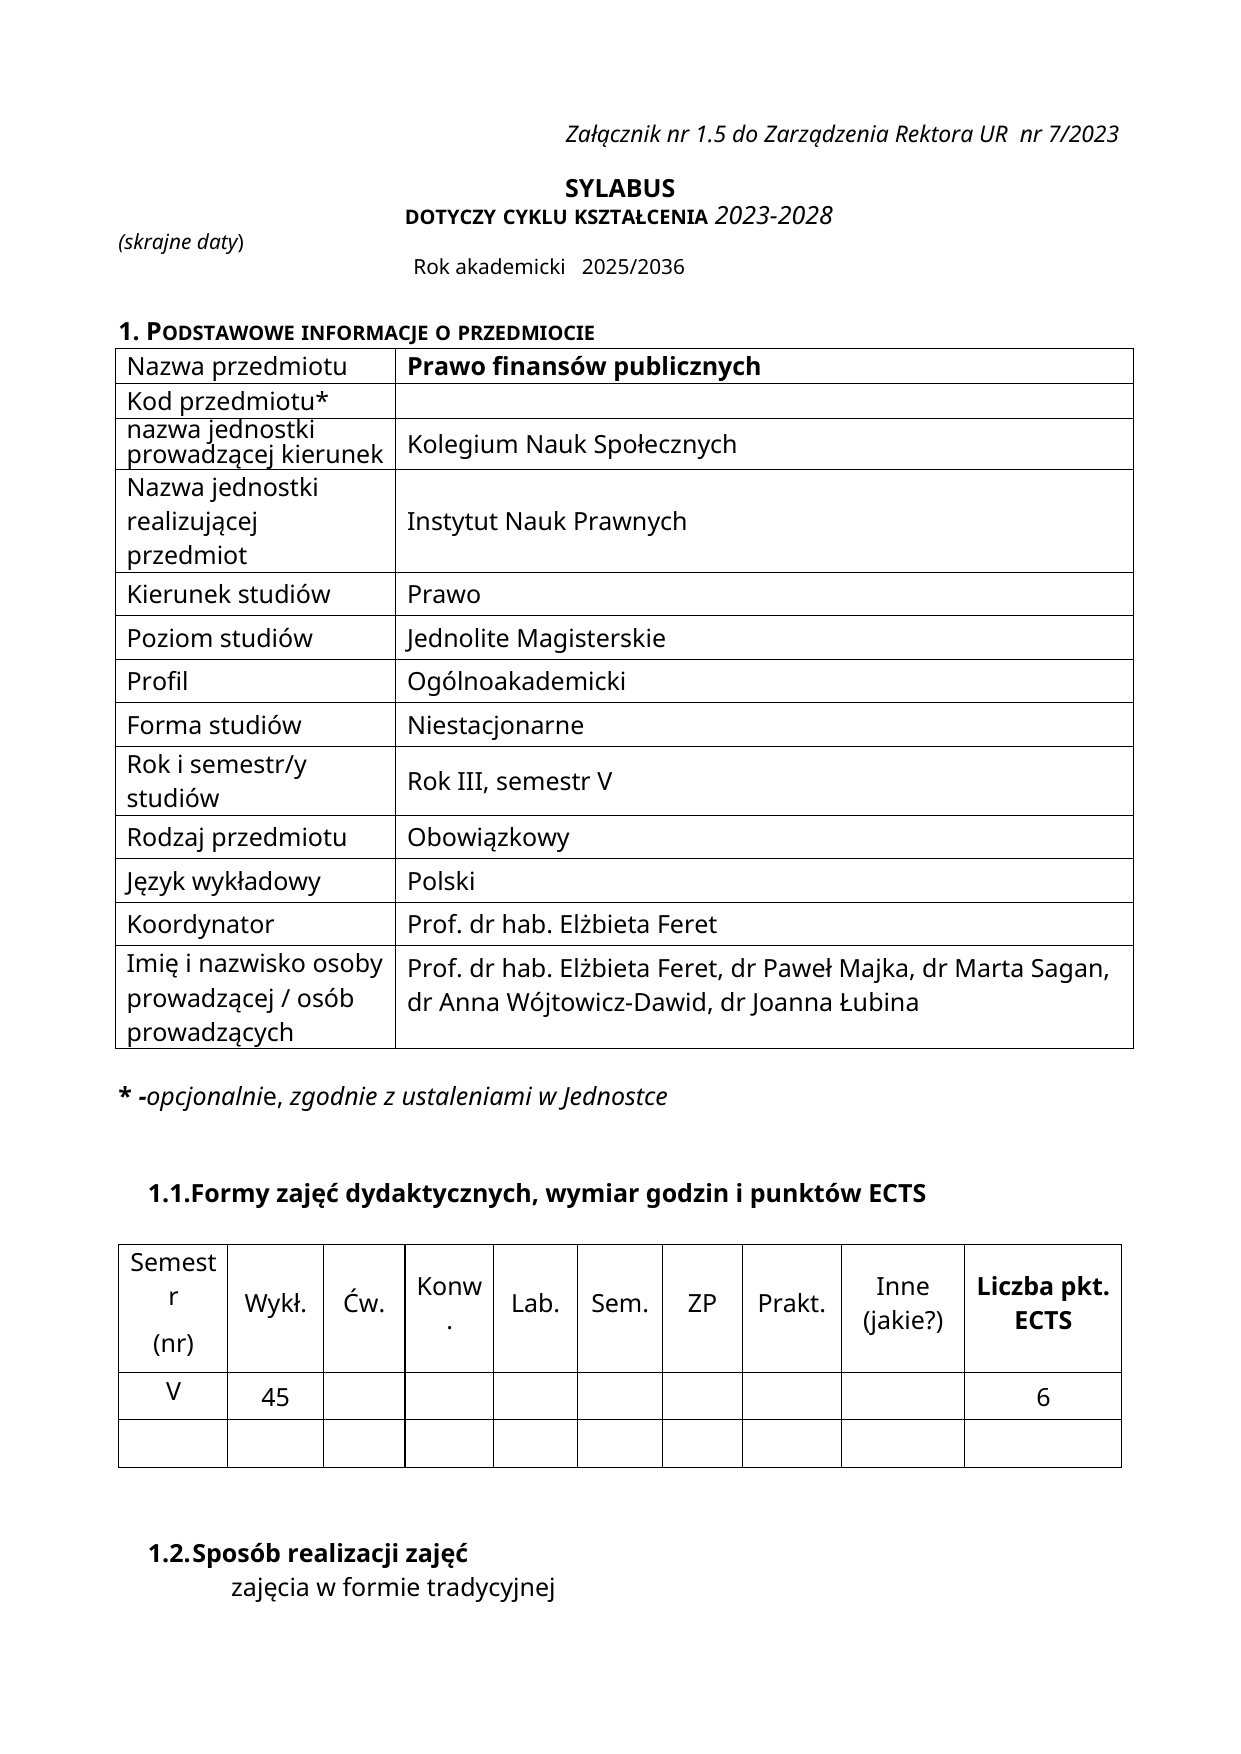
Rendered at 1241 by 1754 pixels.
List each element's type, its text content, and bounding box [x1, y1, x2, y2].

table_cell Imię i nazwisko osoby prowadzącej / osób prowadzących [116, 946, 395, 1048]
table_header ZP [663, 1245, 742, 1372]
text (skrajne daty) [118, 229, 1122, 254]
table_cell Forma studiów [116, 703, 395, 746]
table_header Inne (jakie?) [842, 1245, 964, 1372]
table_cell Prof. dr hab. Elżbieta Feret [396, 903, 1133, 945]
table_cell Polski [396, 859, 1133, 902]
table_cell Rok i semestr/y studiów [116, 747, 395, 815]
text Rok akademicki 2025/2036 [118, 254, 1122, 279]
table_cell [578, 1373, 662, 1419]
table_header Semestr (nr) [119, 1245, 227, 1372]
table_cell [663, 1373, 742, 1419]
table_cell V [119, 1373, 227, 1419]
table_cell Rodzaj przedmiotu [116, 816, 395, 858]
table_cell Niestacjonarne [396, 703, 1133, 746]
table_header Konw. [406, 1245, 493, 1372]
table_cell Profil [116, 660, 395, 702]
table_cell [842, 1420, 964, 1467]
table_cell [324, 1373, 404, 1419]
table_cell Kierunek studiów [116, 573, 395, 615]
table_cell [396, 384, 1133, 418]
table_cell [578, 1420, 662, 1467]
table_cell Prof. dr hab. Elżbieta Feret, dr Paweł Majka, dr Marta Sagan, dr Anna Wójtowicz-Dawid, dr Joanna Łubina [396, 946, 1133, 1048]
table_header Sem. [578, 1245, 662, 1372]
table_cell [743, 1420, 841, 1467]
table_cell [663, 1420, 742, 1467]
text * -opcjonalnie, zgodnie z ustaleniami w Jednostce [118, 1078, 1122, 1113]
table_cell Instytut Nauk Prawnych [396, 470, 1133, 572]
text Załącznik nr 1.5 do Zarządzenia Rektora UR nr 7/2023 [118, 118, 1122, 149]
text 1. Podstawowe informacje o przedmiocie [118, 313, 1122, 347]
table_cell [842, 1373, 964, 1419]
table_header Ćw. [324, 1245, 404, 1372]
table_cell Poziom studiów [116, 616, 395, 659]
table_cell [494, 1420, 577, 1467]
table_cell [494, 1373, 577, 1419]
table_cell Koordynator [116, 903, 395, 945]
table_cell Rok III, semestr V [396, 747, 1133, 815]
table_header Prakt. [743, 1245, 841, 1372]
table_cell Kod przedmiotu* [116, 384, 395, 418]
table_cell Obowiązkowy [396, 816, 1133, 858]
table_cell [119, 1420, 227, 1467]
table_cell [406, 1420, 493, 1467]
text 1.1.Formy zajęć dydaktycznych, wymiar godzin i punktów ECTS [148, 1176, 1122, 1210]
table_cell [324, 1420, 404, 1467]
table_cell Język wykładowy [116, 859, 395, 902]
table_cell [228, 1420, 323, 1467]
table_cell Kolegium Nauk Społecznych [396, 419, 1133, 469]
table_cell Ogólnoakademicki [396, 660, 1133, 702]
table_cell 6 [965, 1373, 1121, 1419]
table_header Lab. [494, 1245, 577, 1372]
table_cell [406, 1373, 493, 1419]
table_cell [965, 1420, 1121, 1467]
text 1.2. Sposób realizacji zajęć [148, 1536, 1122, 1570]
table_cell nazwa jednostki prowadzącej kierunek [116, 419, 395, 469]
table_header Nazwa przedmiotu [116, 349, 395, 382]
table_cell Nazwa jednostki realizującej przedmiot [116, 470, 395, 572]
text dotyczy cyklu kształcenia 2023-2028 [118, 204, 1122, 229]
text zajęcia w formie tradycyjnej [192, 1570, 1122, 1604]
table_cell Jednolite Magisterskie [396, 616, 1133, 659]
table_cell Prawo [396, 573, 1133, 615]
table_cell [743, 1373, 841, 1419]
table_header Liczba pkt. ECTS [965, 1245, 1121, 1372]
table_header Wykł. [228, 1245, 323, 1372]
table_header Prawo finansów publicznych [396, 349, 1133, 382]
text SYLABUS [118, 170, 1122, 204]
table_cell 45 [228, 1373, 323, 1419]
